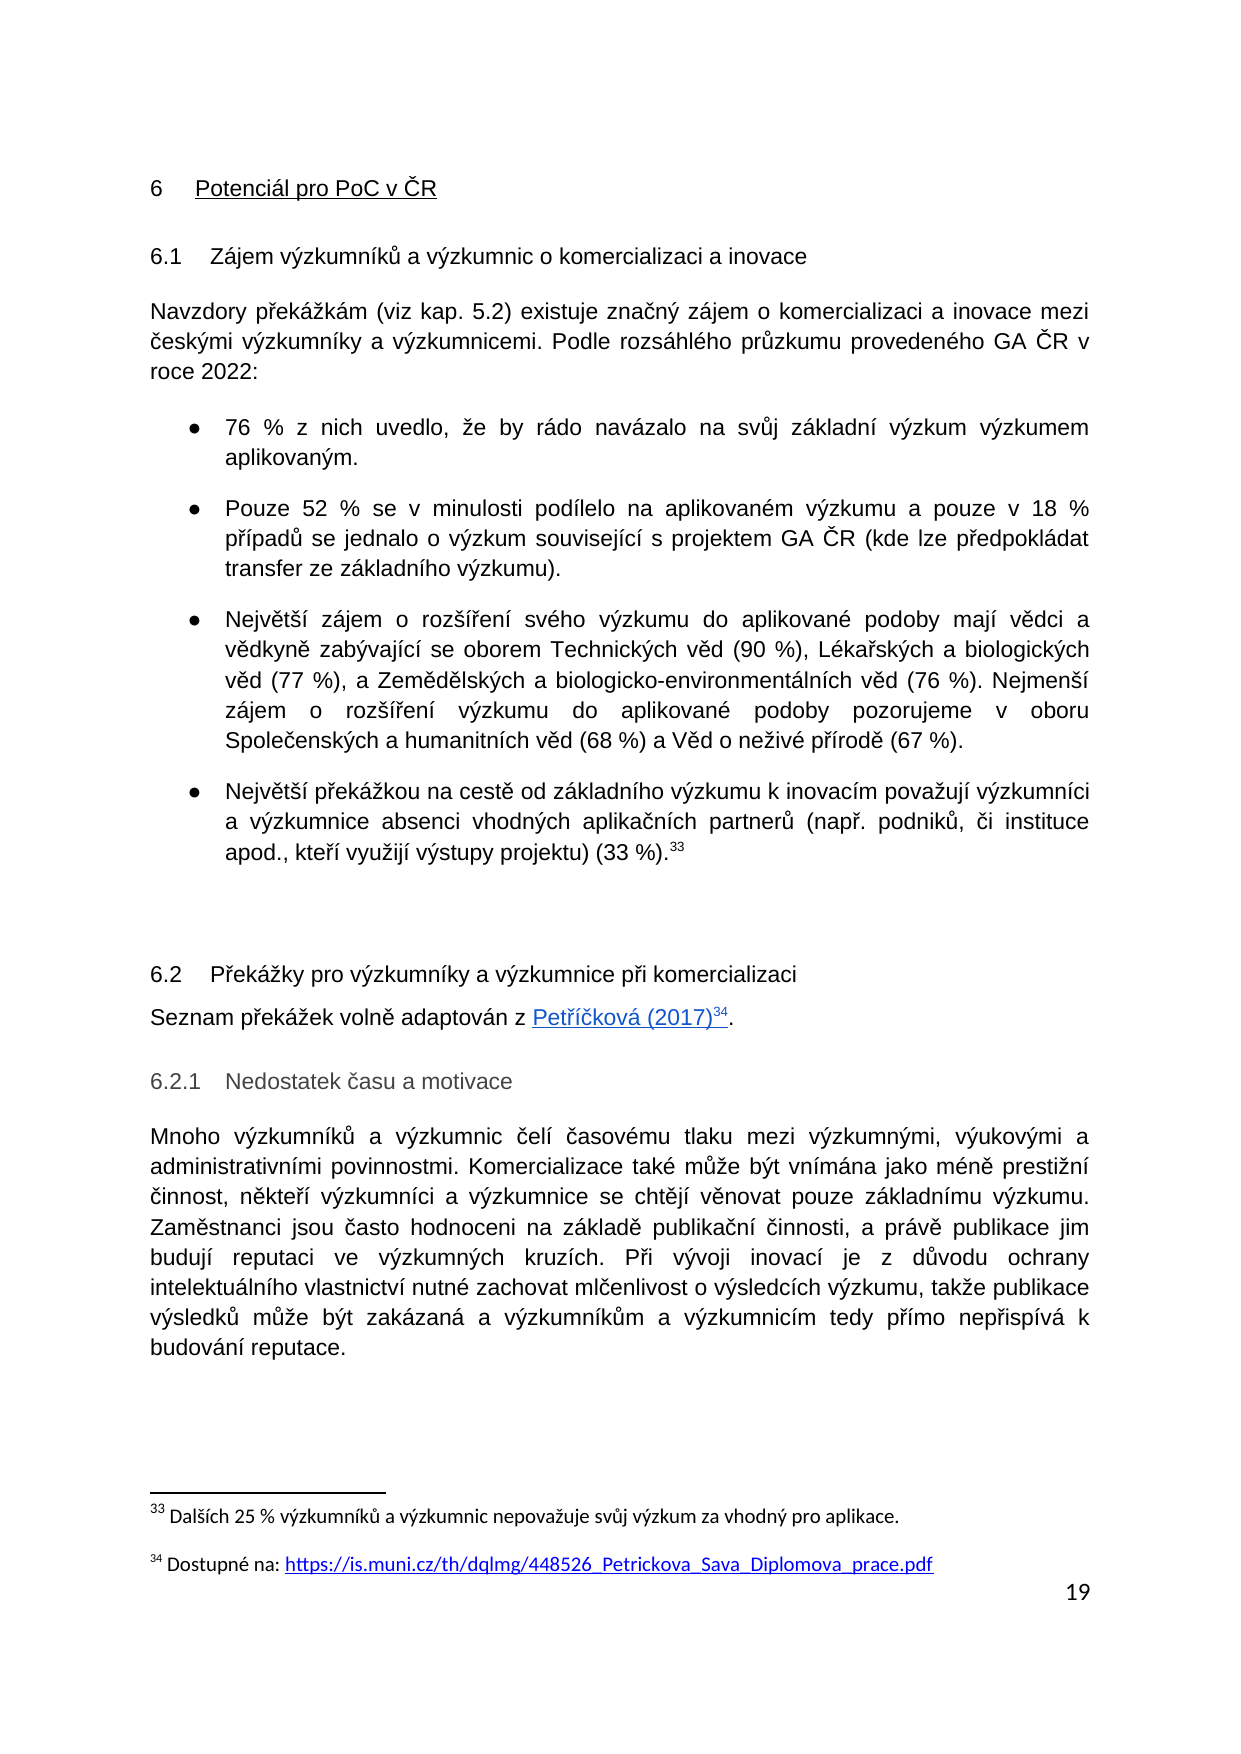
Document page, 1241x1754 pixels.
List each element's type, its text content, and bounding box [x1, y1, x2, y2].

list Největší zájem o rozšíření svého výzkumu do aplikované podoby mají vědci a vědkyně zabývající se oborem Technických věd (90 %), Lékařských a biologických věd (77 %), a Zemědělských a biologicko-environmentálních věd (76 %). Nejmenší zájem o rozšíření výzkumu do aplikované podoby pozorujeme v oboru Společenských a humanitních věd (68 %) a Věd o neživé přírodě (67 %). [187, 606, 1090, 753]
list Největší překážkou na cestě od základního výzkumu k inovacím považují výzkumníci a výzkumnice absenci vhodných aplikačních partnerů (např. podniků, či instituce apod., kteří využijí výstupy projektu) (33 %). [187, 778, 1090, 865]
list Pouze 52 % se v minulosti podílelo na aplikovaném výzkumu a pouze v 18 % případů se jednalo o výzkum související s projektem GA ČR (kde lze předpokládat transfer ze základního výzkumu). [187, 495, 1090, 582]
subtitle Potenciál pro PoC v ČR [150, 175, 1090, 201]
subtitle Překážky pro výzkumníky a výzkumnice při komercializaci [150, 961, 1090, 988]
text Seznam překážek volně adaptován z Petříčková (2017). [150, 1004, 1090, 1031]
subtitle Zájem výzkumníků a výzkumnic o komercializaci a inovace [150, 243, 1090, 269]
list 76 % z nich uvedlo, že by rádo navázalo na svůj základní výzkum výzkumem aplikovaným. [187, 413, 1090, 470]
text Mnoho výzkumníků a výzkumnic čelí časovému tlaku mezi výzkumnými, výukovými a administrativními povinnostmi. Komercializace také může být vnímána jako méně prestižní činnost, někteří výzkumníci a výzkumnice se chtějí věnovat pouze základnímu výzkumu. Zaměstnanci jsou často hodnoceni na základě publikační činnosti, a právě publikace jim budují reputaci ve výzkumných kruzích. Při vývoji inovací je z důvodu ochrany intelektuálního vlastnictví nutné zachovat mlčenlivost o výsledcích výzkumu, takže publikace výsledků může být zakázaná a výzkumníkům a výzkumnicím tedy přímo nepřispívá k budování reputace. [150, 1123, 1090, 1361]
subtitle Nedostatek času a motivace [150, 1068, 1090, 1094]
text Navzdory překážkám (viz kap. 5.2) existuje značný zájem o komercializaci a inovace mezi českými výzkumníky a výzkumnicemi. Podle rozsáhlého průzkumu provedeného GA ČR v roce 2022: [150, 298, 1090, 385]
